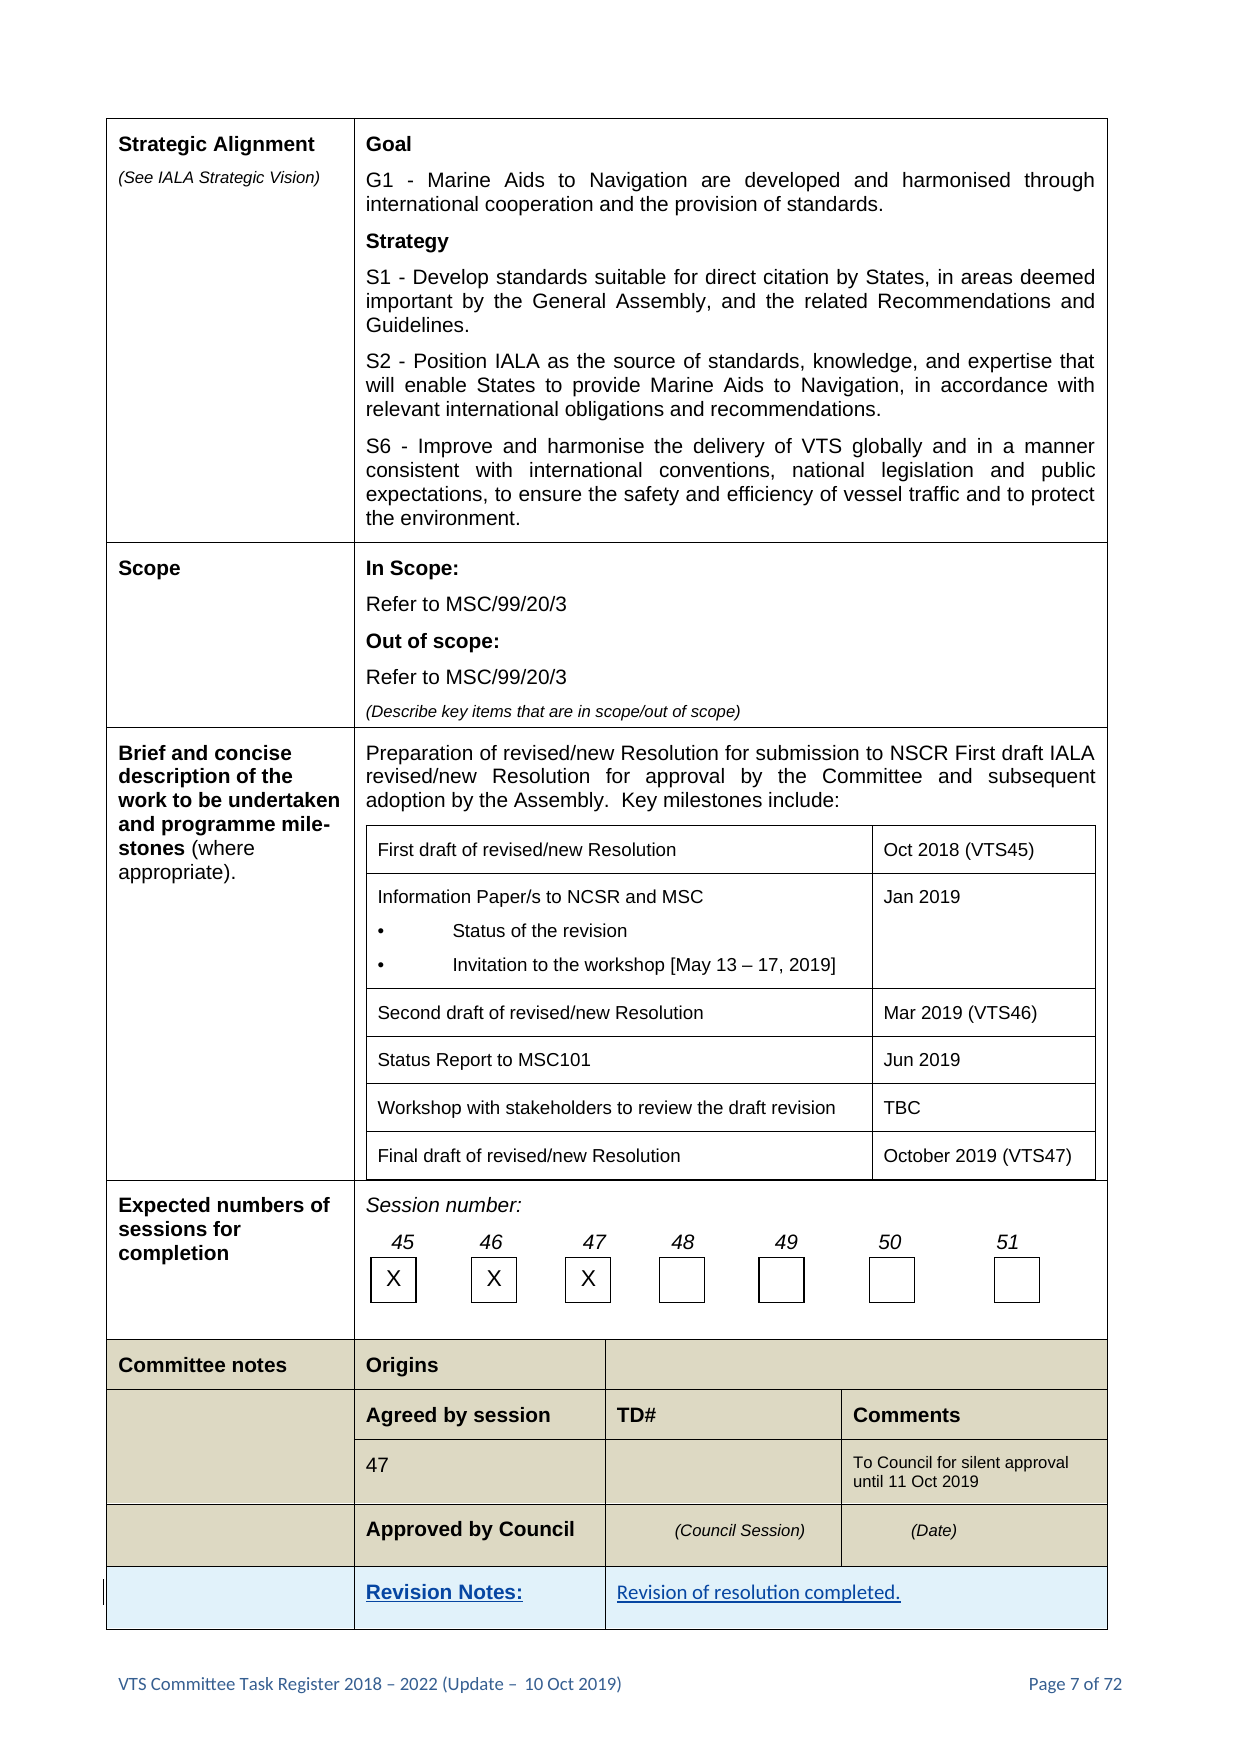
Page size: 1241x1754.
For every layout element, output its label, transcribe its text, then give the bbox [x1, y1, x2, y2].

table_cell Comments [842, 1390, 1107, 1439]
table_cell Approved by Council [355, 1505, 605, 1566]
table_cell TD# [606, 1390, 841, 1439]
table_cell Expected numbers of sessions for completion [107, 1181, 354, 1339]
table_cell Preparation of revised/new Resolution for submission to NSCR First draft IALA revised/new Resolution for approval by the Committee and subsequent adoption by the Assembly. Key milestones include: [355, 728, 1107, 1180]
table_cell [107, 1505, 354, 1566]
table_cell Goal G1 - Marine Aids to Navigation are developed and harmonised through international cooperation and the provision of standards. Strategy S1 - Develop standards suitable for direct citation by States, in areas deemed important by the General Assembly, and the related Recommendations and Guidelines. S2 - Position IALA as the source of standards, knowledge, and expertise that will enable States to provide Marine Aids to Navigation, in accordance with relevant international obligations and recommendations. S6 - Improve and harmonise the delivery of VTS globally and in a manner consistent with international conventions, national legislation and public expectations, to ensure the safety and efficiency of vessel traffic and to protect the environment. [355, 119, 1107, 542]
table_cell To Council for silent approval until 11 Oct 2019 [842, 1440, 1107, 1503]
table_cell Scope [107, 543, 354, 727]
table_cell [606, 1340, 1107, 1389]
table_cell In Scope: Refer to MSC/99/20/3 Out of scope: Refer to MSC/99/20/3 (Describe key items that are in scope/out of scope) [355, 543, 1107, 727]
table_cell Brief and concise description of the work to be undertaken and programme milestones (where appropriate). [107, 728, 354, 1180]
table_cell Session number: 45 46 47 48 49 50 51 [355, 1181, 1107, 1339]
table_cell Strategic Alignment (See IALA Strategic Vision) [107, 119, 354, 542]
table_cell (Date) [842, 1505, 1107, 1566]
table_cell (Council Session) [606, 1505, 841, 1566]
table_cell [606, 1440, 841, 1503]
table_cell 47 [355, 1440, 605, 1503]
table_cell Origins [355, 1340, 605, 1389]
table_cell Agreed by session [355, 1390, 605, 1439]
table_cell [107, 1390, 354, 1503]
table_cell Committee notes [107, 1340, 354, 1389]
